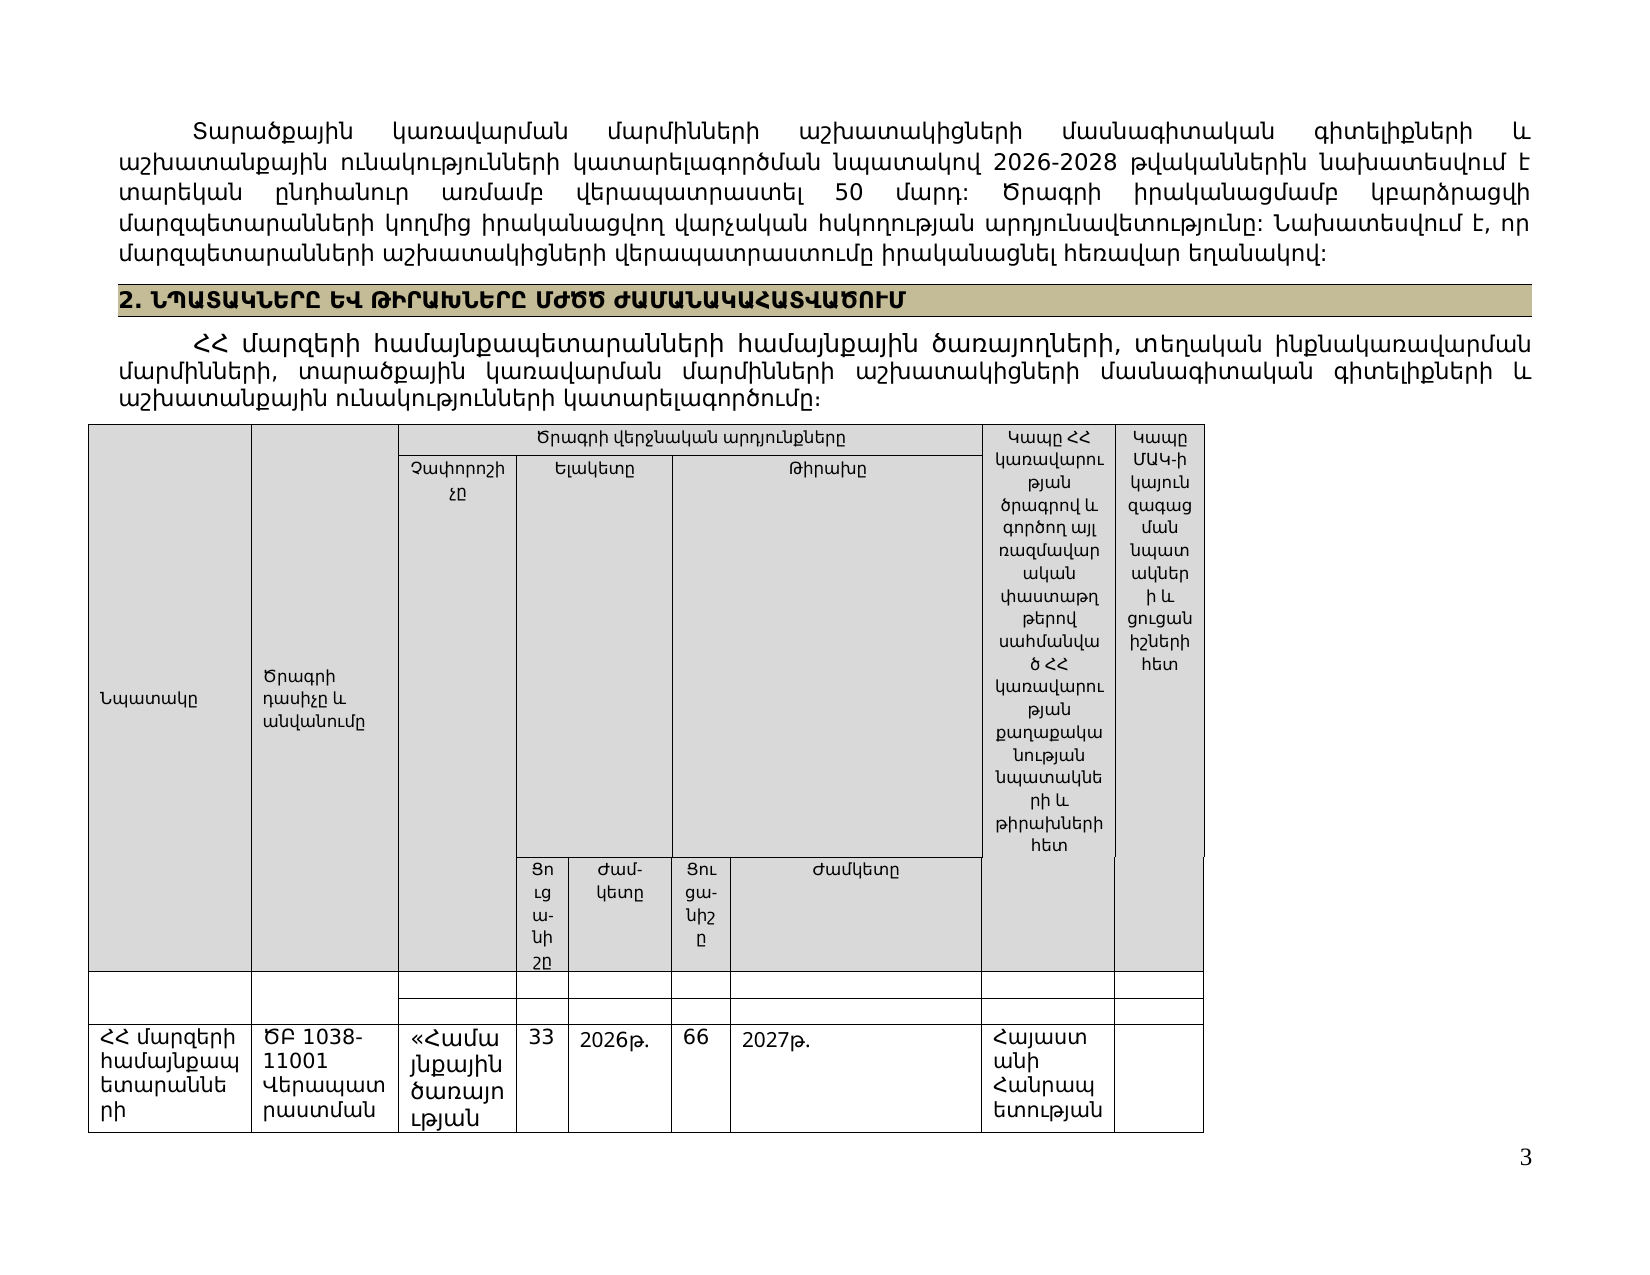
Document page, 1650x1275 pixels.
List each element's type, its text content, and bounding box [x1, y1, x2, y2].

table_header Կապը ՀՀ կառավարության ծրագրով և գործող այլ ռազմավարական փաստաթղթերով սահմանված ՀՀ կառավարության քաղաքականության նպատակների և թիրախների հետ [983, 425, 1115, 857]
table_cell 33 [517, 1025, 568, 1132]
text ՀՀ մարզերի համայնքապետարանների համայնքային ծառայողների, տեղական ինքնակառավարման մարմինների, տարածքային կառավարման մարմինների աշխատակիցների մասնագիտական գիտելիքների և աշխատանքային ունակությունների կատարելագործումը։ [118, 329, 1532, 412]
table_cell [982, 1025, 1114, 1132]
table_cell [1115, 972, 1203, 998]
table_cell [982, 972, 1114, 998]
table_cell [672, 972, 730, 998]
table_cell [982, 999, 1114, 1024]
table_cell [672, 999, 730, 1024]
table_cell Ժամկետը [731, 858, 981, 971]
table_cell [89, 972, 251, 998]
table_cell [731, 972, 981, 998]
table_cell Ցուցա-նիշը [517, 858, 568, 971]
table_cell Ցուցա-նիշը [672, 858, 730, 971]
text Տարածքային կառավարման մարմինների աշխատակիցների մասնագիտական գիտելիքների և աշխատանքային ունակությունների կատարելագործման նպատակով 2026-2028 թվականներին նախատեսվում է տարեկան ընդհանուր առմամբ վերապատրաստել 50 մարդ: Ծրագրի իրականացմամբ կբարձրացվի մարզպետարանների կողմից իրականացվող վարչական հսկողության արդյունավետությունը: Նախատեսվում է, որ մարզպետարանների աշխատակիցների վերապատրաստումը իրականացնել հեռավար եղանակով: [118, 118, 1532, 267]
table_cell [399, 1025, 516, 1132]
table_cell [1115, 999, 1203, 1024]
table_cell [89, 998, 251, 1024]
table_header Նպատակը [89, 425, 251, 971]
text 2. ՆՊԱՏԱԿՆԵՐԸ ԵՎ ԹԻՐԱԽՆԵՐԸ ՄԺԾԾ ԺԱՄԱՆԱԿԱՀԱՏՎԱԾՈՒՄ [118, 285, 1532, 316]
table_cell 2027թ. [731, 1025, 981, 1132]
table_cell Չափորոշիչը [399, 456, 516, 971]
table_cell [399, 999, 516, 1024]
table_cell [569, 972, 671, 998]
table_cell 66 [672, 1025, 730, 1132]
table_cell [252, 972, 398, 1024]
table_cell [252, 1025, 398, 1132]
table_cell [517, 999, 568, 1024]
table_header Ծրագրի վերջնական արդյունքները [399, 425, 982, 455]
table_cell [1115, 1025, 1203, 1132]
table_header Կապը ՄԱԿ-ի կայուն զագացման նպատակների և ցուցանիշների հետ [1116, 425, 1204, 857]
table_cell [1115, 857, 1203, 971]
table_cell Թիրախը [673, 456, 982, 857]
table_cell 2026թ. [569, 1025, 671, 1132]
table_cell [731, 999, 981, 1024]
table_cell [399, 972, 516, 998]
table_cell [982, 857, 1114, 971]
table_cell Ժամ-կետը [569, 858, 671, 971]
table_cell [569, 999, 671, 1024]
table_cell [517, 972, 568, 998]
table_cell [89, 1025, 251, 1132]
table_cell Ելակետը [517, 456, 672, 857]
table_header Ծրագրի դասիչը և անվանումը [252, 425, 398, 971]
